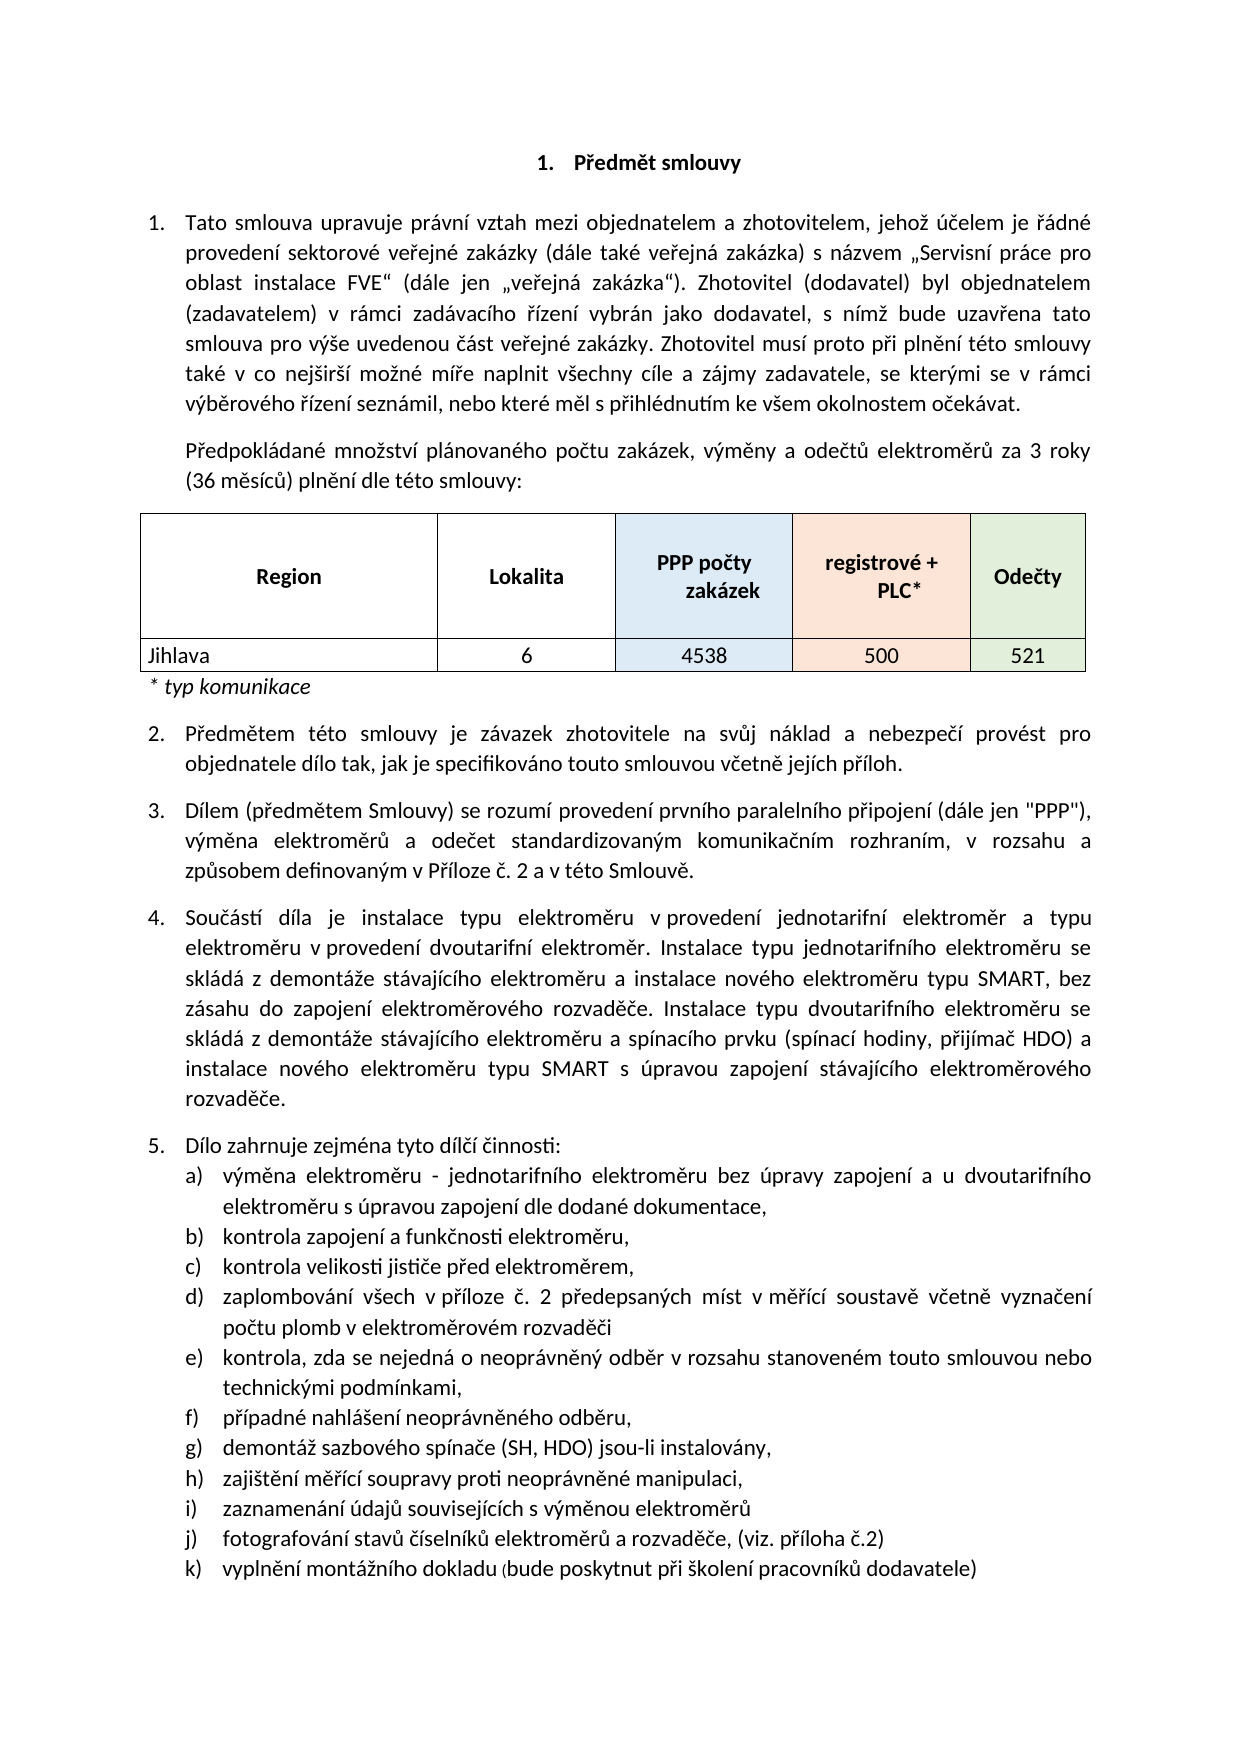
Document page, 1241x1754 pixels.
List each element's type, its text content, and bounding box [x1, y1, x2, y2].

list zaplombování všech v příloze č. 2 předepsaných míst v měřící soustavě včetně vyznačení počtu plomb v elektroměrovém rozvaděči [185, 1282, 1093, 1341]
list výměna elektroměru - jednotarifního elektroměru bez úpravy zapojení a u dvoutarifního elektroměru s úpravou zapojení dle dodané dokumentace, [185, 1162, 1093, 1220]
list Tato smlouva upravuje právní vztah mezi objednatelem a zhotovitelem, jehož účelem je řádné provedení sektorové veřejné zakázky (dále také veřejná zakázka) s názvem „Servisní práce pro oblast instalace FVE“ (dále jen „veřejná zakázka“). Zhotovitel (dodavatel) byl objednatelem (zadavatelem) v rámci zadávacího řízení vybrán jako dodavatel, s nímž bude uzavřena tato smlouva pro výše uvedenou část veřejné zakázky. Zhotovitel musí proto při plnění této smlouvy také v co nejširší možné míře naplnit všechny cíle a zájmy zadavatele, se kterými se v rámci výběrového řízení seznámil, nebo které měl s přihlédnutím ke všem okolnostem očekávat. [148, 208, 1093, 417]
list Předmětem této smlouvy je závazek zhotovitele na svůj náklad a nebezpečí provést pro objednatele dílo tak, jak je specifikováno touto smlouvou včetně jejích příloh. [148, 719, 1093, 777]
list případné nahlášení neoprávněného odběru, [185, 1403, 1093, 1431]
list zajištění měřící soupravy proti neoprávněné manipulaci, [185, 1464, 1093, 1492]
table_header Lokalita [438, 514, 615, 638]
table_cell 6 [438, 639, 615, 671]
table_header registrové + PLC* [793, 514, 970, 638]
list fotografování stavů číselníků elektroměrů a rozvaděče, (viz. příloha č.2) [185, 1524, 1093, 1552]
table_header Odečty [971, 514, 1085, 638]
table_cell 521 [971, 639, 1085, 671]
table_header PPP počty zakázek [616, 514, 792, 638]
list Dílo zahrnuje zejména tyto dílčí činnosti: [148, 1131, 1093, 1159]
text * typ komunikace [148, 672, 1093, 700]
list kontrola zapojení a funkčnosti elektroměru, [185, 1222, 1093, 1250]
list Součástí díla je instalace typu elektroměru v provedení jednotarifní elektroměr a typu elektroměru v provedení dvoutarifní elektroměr. Instalace typu jednotarifního elektroměru se skládá z demontáže stávajícího elektroměru a instalace nového elektroměru typu SMART, bez zásahu do zapojení elektroměrového rozvaděče. Instalace typu dvoutarifního elektroměru se skládá z demontáže stávajícího elektroměru a spínacího prvku (spínací hodiny, přijímač HDO) a instalace nového elektroměru typu SMART s úpravou zapojení stávajícího elektroměrového rozvaděče. [148, 903, 1093, 1113]
table_cell 500 [793, 639, 970, 671]
list Předpokládané množství plánovaného počtu zakázek, výměny a odečtů elektroměrů za 3 roky (36 měsíců) plnění dle této smlouvy: [185, 436, 1093, 494]
list vyplnění montážního dokladu (bude poskytnut při školení pracovníků dodavatele) [185, 1554, 1093, 1582]
list kontrola velikosti jističe před elektroměrem, [185, 1252, 1093, 1280]
list demontáž sazbového spínače (SH, HDO) jsou-li instalovány, [185, 1433, 1093, 1462]
table_header Region [141, 514, 437, 638]
table_cell 4538 [616, 639, 792, 671]
list zaznamenání údajů souvisejících s výměnou elektroměrů [185, 1494, 1093, 1522]
table_cell Jihlava [141, 639, 437, 671]
list kontrola, zda se nejedná o neoprávněný odběr v rozsahu stanoveném touto smlouvou nebo technickými podmínkami, [185, 1343, 1093, 1401]
list Předmět smlouvy [185, 148, 1093, 176]
list Dílem (předmětem Smlouvy) se rozumí provedení prvního paralelního připojení (dále jen "PPP"), výměna elektroměrů a odečet standardizovaným komunikačním rozhraním, v rozsahu a způsobem definovaným v Příloze č. 2 a v této Smlouvě. [148, 796, 1093, 884]
